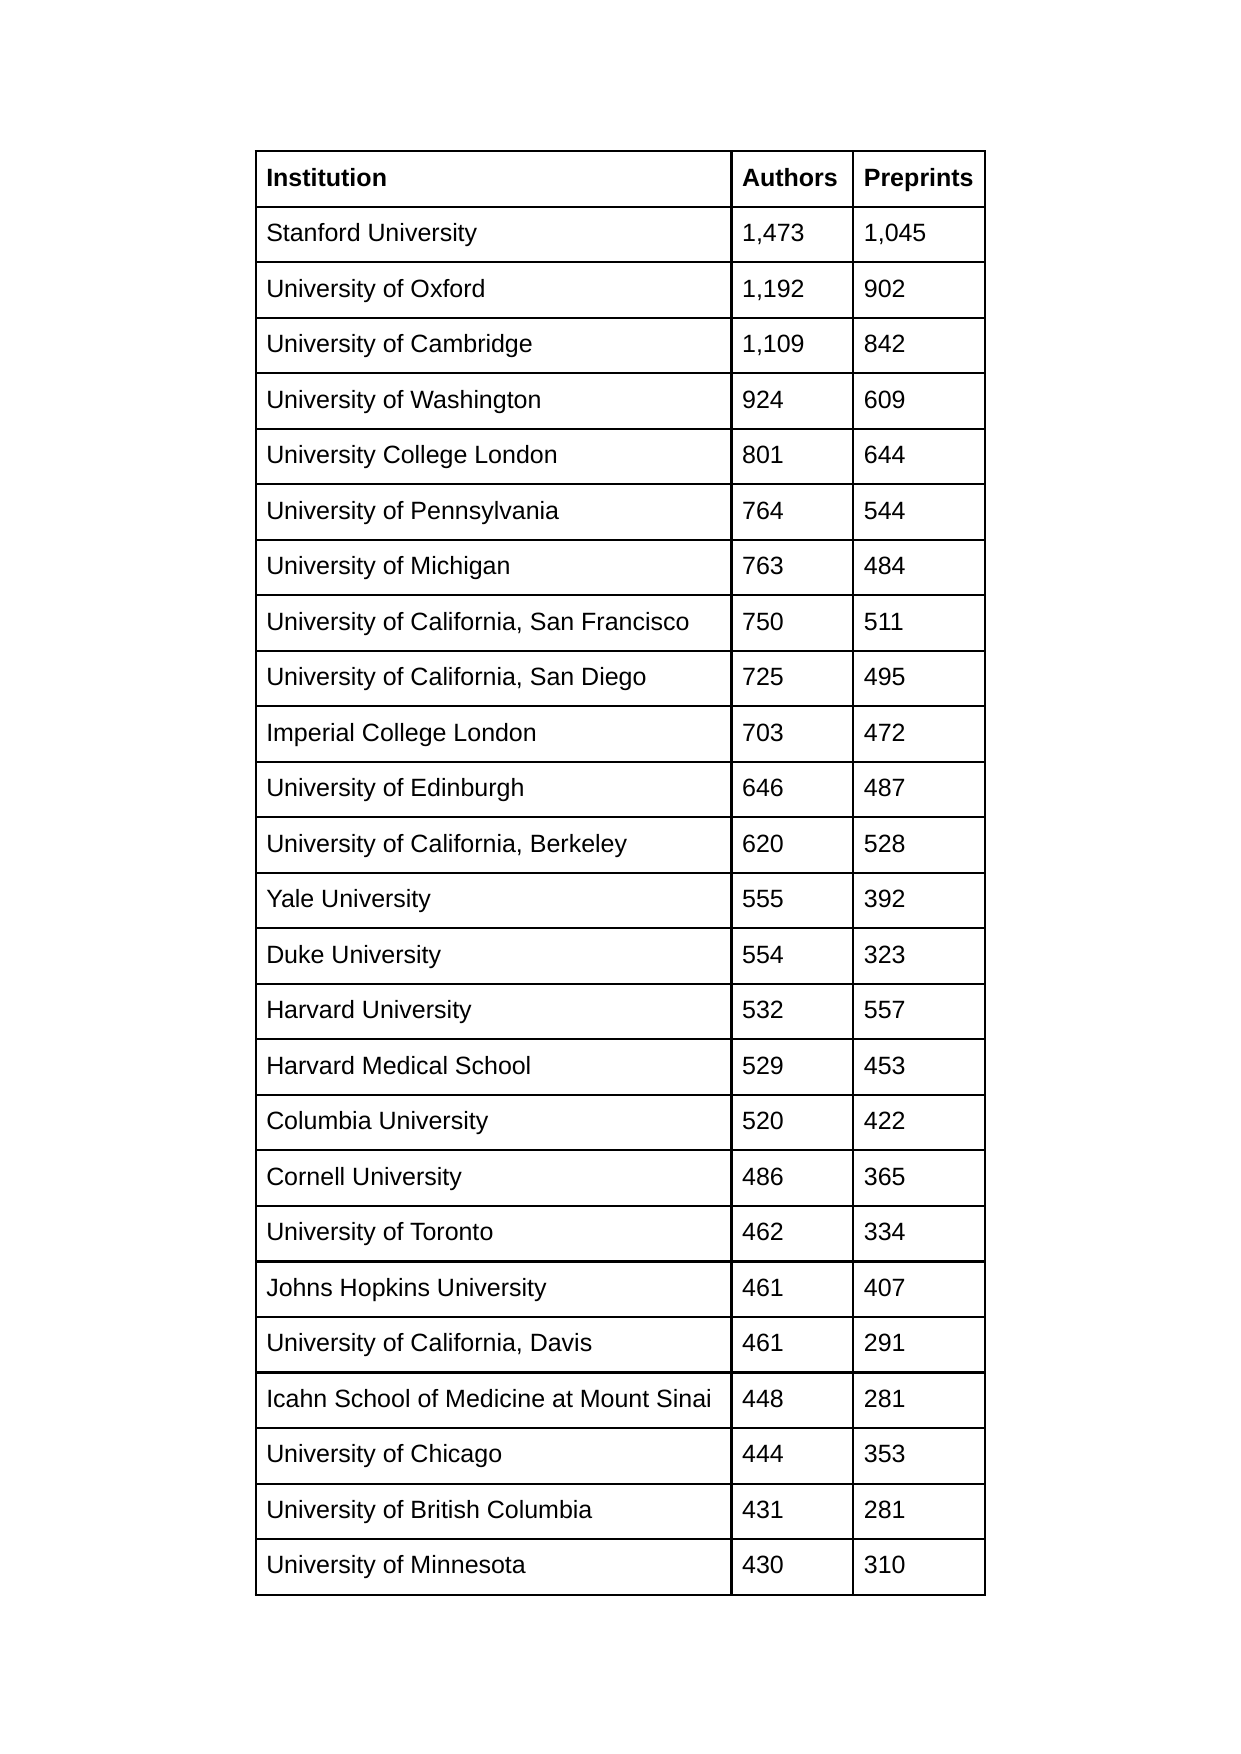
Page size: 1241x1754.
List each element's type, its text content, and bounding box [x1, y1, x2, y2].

table_cell 353 [854, 1429, 984, 1482]
table_cell University of Edinburgh [257, 763, 730, 816]
table_cell 764 [733, 485, 852, 539]
table_cell 644 [854, 430, 984, 483]
table_cell Duke University [257, 929, 730, 983]
table_cell 646 [733, 763, 852, 816]
table_cell Columbia University [257, 1096, 730, 1149]
table_cell University of Toronto [257, 1207, 730, 1260]
table_cell Harvard Medical School [257, 1040, 730, 1094]
table_cell 703 [733, 707, 852, 761]
table_cell 842 [854, 319, 984, 372]
table_cell 291 [854, 1318, 984, 1371]
table_cell University of California, Berkeley [257, 818, 730, 872]
table_cell University of Washington [257, 374, 730, 428]
table_cell University of Pennsylvania [257, 485, 730, 539]
table_cell 902 [854, 263, 984, 317]
table_cell 750 [733, 596, 852, 650]
table_cell University of California, San Francisco [257, 596, 730, 650]
table_cell Imperial College London [257, 707, 730, 761]
table_cell 487 [854, 763, 984, 816]
table_cell 430 [733, 1540, 852, 1593]
table_cell 1,045 [854, 208, 984, 261]
table_cell 529 [733, 1040, 852, 1094]
table_cell 365 [854, 1151, 984, 1205]
table_cell University of California, Davis [257, 1318, 730, 1371]
table_cell 520 [733, 1096, 852, 1149]
table_cell Johns Hopkins University [257, 1263, 730, 1316]
table_cell 554 [733, 929, 852, 983]
table_cell University of California, San Diego [257, 652, 730, 705]
table_cell 323 [854, 929, 984, 983]
table_cell 544 [854, 485, 984, 539]
table_cell 461 [733, 1263, 852, 1316]
table_cell 334 [854, 1207, 984, 1260]
table_cell 1,473 [733, 208, 852, 261]
table_cell 310 [854, 1540, 984, 1593]
table_cell 1,109 [733, 319, 852, 372]
table_cell Harvard University [257, 985, 730, 1038]
table_cell 609 [854, 374, 984, 428]
table_cell Stanford University [257, 208, 730, 261]
table_cell 557 [854, 985, 984, 1038]
table_cell 801 [733, 430, 852, 483]
table_cell University of Oxford [257, 263, 730, 317]
table_cell University of Chicago [257, 1429, 730, 1482]
table_cell 484 [854, 541, 984, 594]
table_cell 453 [854, 1040, 984, 1094]
table_cell 528 [854, 818, 984, 872]
table_cell 495 [854, 652, 984, 705]
table_header Preprints [854, 152, 984, 206]
table_cell Icahn School of Medicine at Mount Sinai [257, 1374, 730, 1427]
table_cell 407 [854, 1263, 984, 1316]
table_cell University of British Columbia [257, 1485, 730, 1538]
table_cell University of Michigan [257, 541, 730, 594]
table_cell 532 [733, 985, 852, 1038]
table_cell 486 [733, 1151, 852, 1205]
table_cell 462 [733, 1207, 852, 1260]
table_cell 431 [733, 1485, 852, 1538]
table_cell 422 [854, 1096, 984, 1149]
table_cell 924 [733, 374, 852, 428]
table_cell Cornell University [257, 1151, 730, 1205]
table_cell 444 [733, 1429, 852, 1482]
table_cell 620 [733, 818, 852, 872]
table_cell 472 [854, 707, 984, 761]
table_cell 448 [733, 1374, 852, 1427]
table_cell 725 [733, 652, 852, 705]
table_cell 763 [733, 541, 852, 594]
table_cell University of Cambridge [257, 319, 730, 372]
table_cell 555 [733, 874, 852, 927]
table_cell 511 [854, 596, 984, 650]
table_cell 1,192 [733, 263, 852, 317]
table_header Institution [257, 152, 730, 206]
table_cell 281 [854, 1485, 984, 1538]
table_cell 461 [733, 1318, 852, 1371]
table_cell Yale University [257, 874, 730, 927]
table_cell University College London [257, 430, 730, 483]
table_cell University of Minnesota [257, 1540, 730, 1593]
table_header Authors [733, 152, 852, 206]
table_cell 392 [854, 874, 984, 927]
table_cell 281 [854, 1374, 984, 1427]
